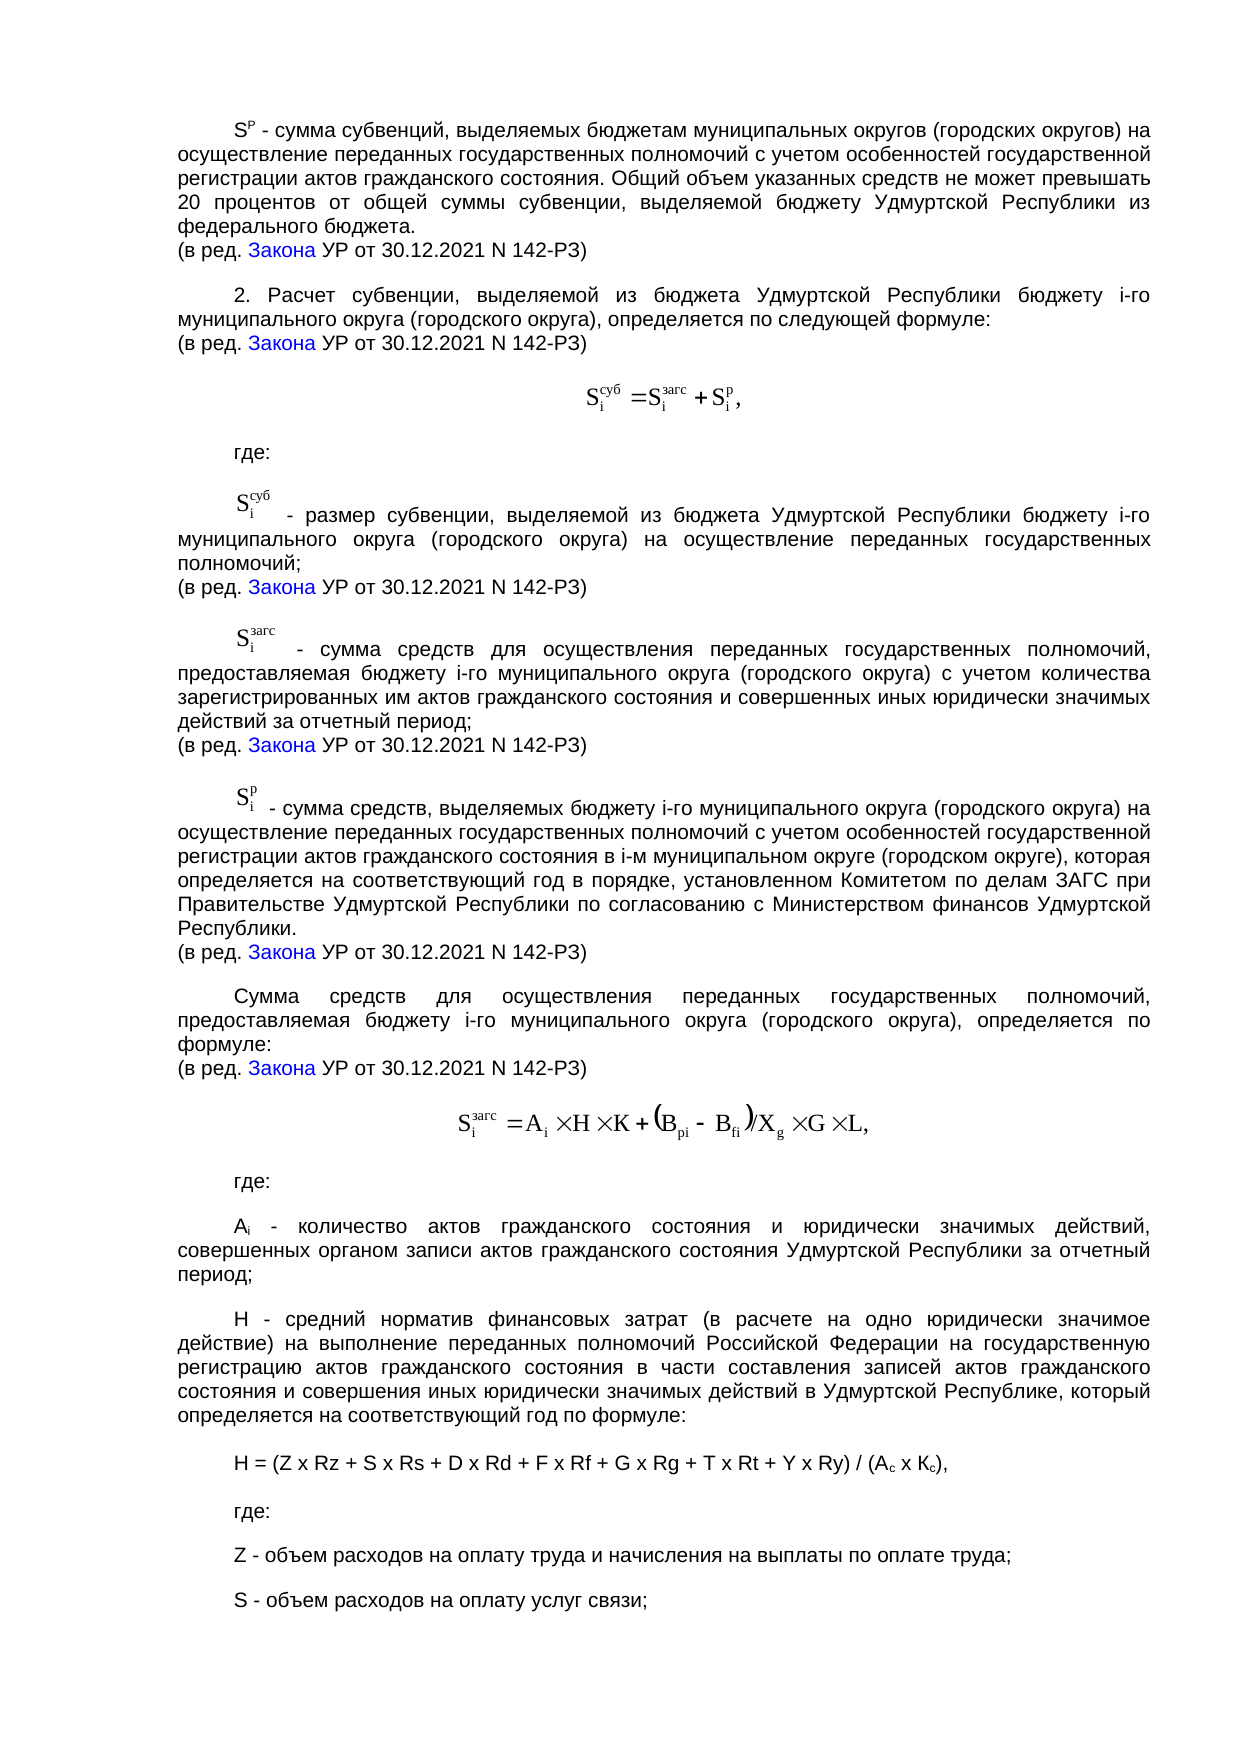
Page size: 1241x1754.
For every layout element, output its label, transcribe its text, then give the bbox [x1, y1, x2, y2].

text Сумма средств для осуществления переданных государственных полномочий, предоставляемая бюджету i-го муниципального округа (городского округа), определяется по формуле: [177, 984, 1152, 1056]
text 2. Расчет субвенции, выделяемой из бюджета Удмуртской Республики бюджету i-го муниципального округа (городского округа), определяется по следующей формуле: [177, 283, 1152, 331]
text (в ред. Закона УР от 30.12.2021 N 142-РЗ) [177, 1056, 1152, 1080]
text (в ред. Закона УР от 30.12.2021 N 142-РЗ) [177, 331, 1152, 354]
text (в ред. Закона УР от 30.12.2021 N 142-РЗ) [177, 939, 1152, 963]
text Н - средний норматив финансовых затрат (в расчете на одно юридически значимое действие) на выполнение переданных полномочий Российской Федерации на государственную регистрацию актов гражданского состояния в части составления записей актов гражданского состояния и совершения иных юридически значимых действий в Удмуртской Республике, который определяется на соответствующий год по формуле: [177, 1307, 1152, 1427]
text Z - объем расходов на оплату труда и начисления на выплаты по оплате труда; [177, 1543, 1152, 1567]
text где: [177, 440, 1152, 464]
text где: [177, 1498, 1152, 1522]
text - размер субвенции, выделяемой из бюджета Удмуртской Республики бюджету i-го муниципального округа (городского округа) на осуществление переданных государственных полномочий; [177, 485, 1152, 574]
text (в ред. Закона УР от 30.12.2021 N 142-РЗ) [177, 733, 1152, 757]
text - сумма средств, выделяемых бюджету i-го муниципального округа (городского округа) на осуществление переданных государственных полномочий с учетом особенностей государственной регистрации актов гражданского состояния в i-м муниципальном округе (городском округе), которая определяется на соответствующий год в порядке, установленном Комитетом по делам ЗАГС при Правительстве Удмуртской Республики по согласованию с Министерством финансов Удмуртской Республики. [177, 778, 1152, 939]
text Н = (Z x Rz + S x Rs + D x Rd + F x Rf + G x Rg + T x Rt + Y x Ry) / (Ас x Кс), [177, 1451, 1152, 1474]
text где: [177, 1169, 1152, 1193]
text (в ред. Закона УР от 30.12.2021 N 142-РЗ) [177, 574, 1152, 598]
text (в ред. Закона УР от 30.12.2021 N 142-РЗ) [177, 238, 1152, 262]
text SР - сумма субвенций, выделяемых бюджетам муниципальных округов (городских округов) на осуществление переданных государственных полномочий с учетом особенностей государственной регистрации актов гражданского состояния. Общий объем указанных средств не может превышать 20 процентов от общей суммы субвенции, выделяемой бюджету Удмуртской Республики из федерального бюджета. [177, 118, 1152, 238]
text - сумма средств для осуществления переданных государственных полномочий, предоставляемая бюджету i-го муниципального округа (городского округа) с учетом количества зарегистрированных им актов гражданского состояния и совершенных иных юридически значимых действий за отчетный период; [177, 619, 1152, 733]
text S - объем расходов на оплату услуг связи; [177, 1588, 1152, 1612]
text Аi - количество актов гражданского состояния и юридически значимых действий, совершенных органом записи актов гражданского состояния Удмуртской Республики за отчетный период; [177, 1214, 1152, 1286]
